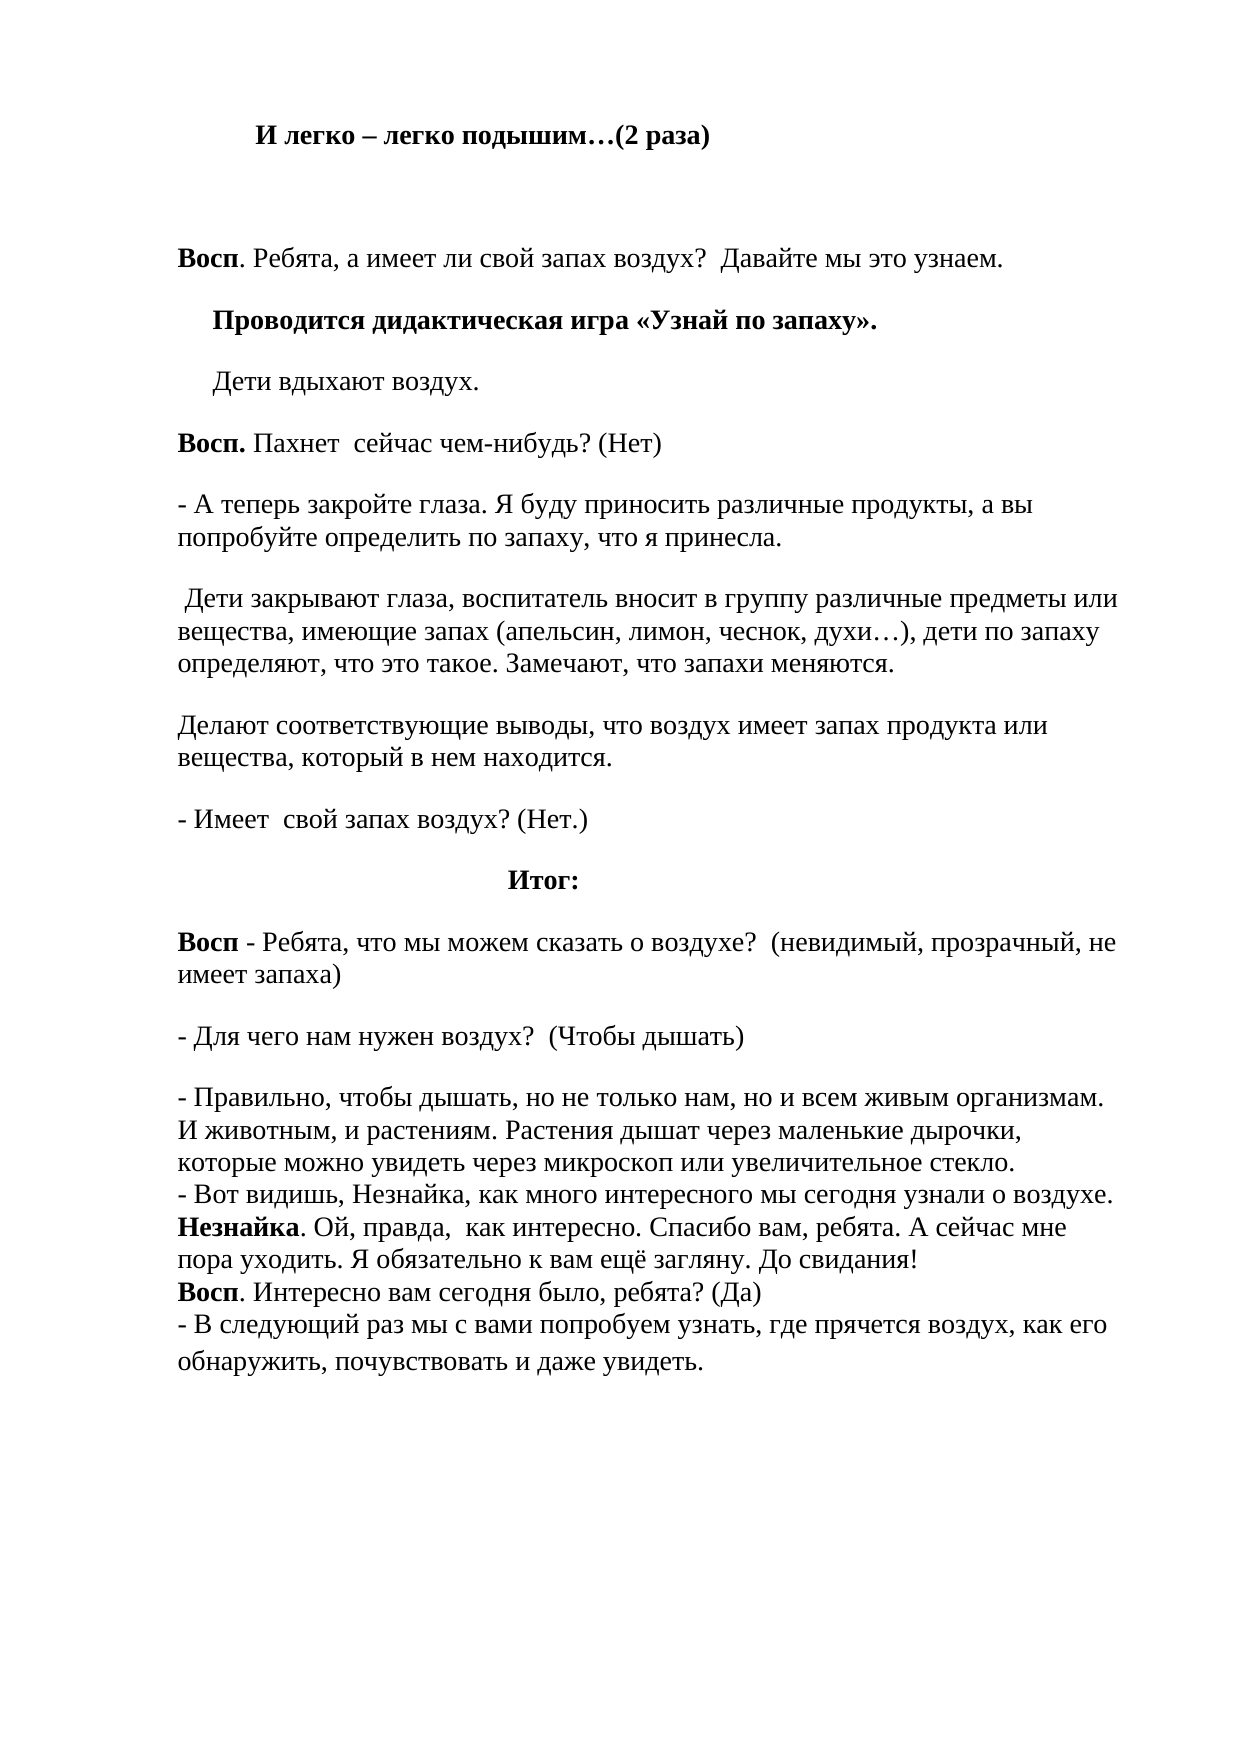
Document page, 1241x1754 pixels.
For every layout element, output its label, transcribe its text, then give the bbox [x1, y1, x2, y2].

text Дети вдыхают воздух. [177, 364, 1122, 397]
text Незнайка. Ой, правда, как интересно. Спасибо вам, ребята. А сейчас мне пора уходить. Я обязательно к вам ещё загляну. До свидания! [177, 1210, 1122, 1275]
text - В следующий раз мы с вами попробуем узнать, где прячется воздух, как его обнаружить, почувствовать и даже увидеть. [177, 1307, 1122, 1377]
text И легко – легко подышим…(2 раза) [255, 118, 1122, 151]
text - Правильно, чтобы дышать, но не только нам, но и всем живым организмам. И животным, и растениям. Растения дышат через маленькие дырочки, которые можно увидеть через микроскоп или увеличительное стекло. [177, 1080, 1122, 1178]
text Восп. Интересно вам сегодня было, ребята? (Да) [177, 1275, 1122, 1307]
text Восп - Ребята, что мы можем сказать о воздухе? (невидимый, прозрачный, не имеет запаха) [177, 925, 1122, 990]
text - Для чего нам нужен воздух? (Чтобы дышать) [177, 1019, 1122, 1051]
text Итог: [177, 863, 1122, 896]
text Восп. Ребята, а имеет ли свой запах воздух? Давайте мы это узнаем. [177, 241, 1122, 274]
text Проводится дидактическая игра «Узнай по запаху». [177, 303, 1122, 335]
text Восп. Пахнет сейчас чем-нибудь? (Нет) [177, 426, 1122, 458]
text Дети закрывают глаза, воспитатель вносит в группу различные предметы или вещества, имеющие запах (апельсин, лимон, чеснок, духи…), дети по запаху определяют, что это такое. Замечают, что запахи меняются. [177, 581, 1122, 679]
text - Имеет свой запах воздух? (Нет.) [177, 802, 1122, 834]
text - Вот видишь, Незнайка, как много интересного мы сегодня узнали о воздухе. [177, 1178, 1122, 1210]
text Делают соответствующие выводы, что воздух имеет запах продукта или вещества, который в нем находится. [177, 708, 1122, 773]
text - А теперь закройте глаза. Я буду приносить различные продукты, а вы попробуйте определить по запаху, что я принесла. [177, 487, 1122, 552]
